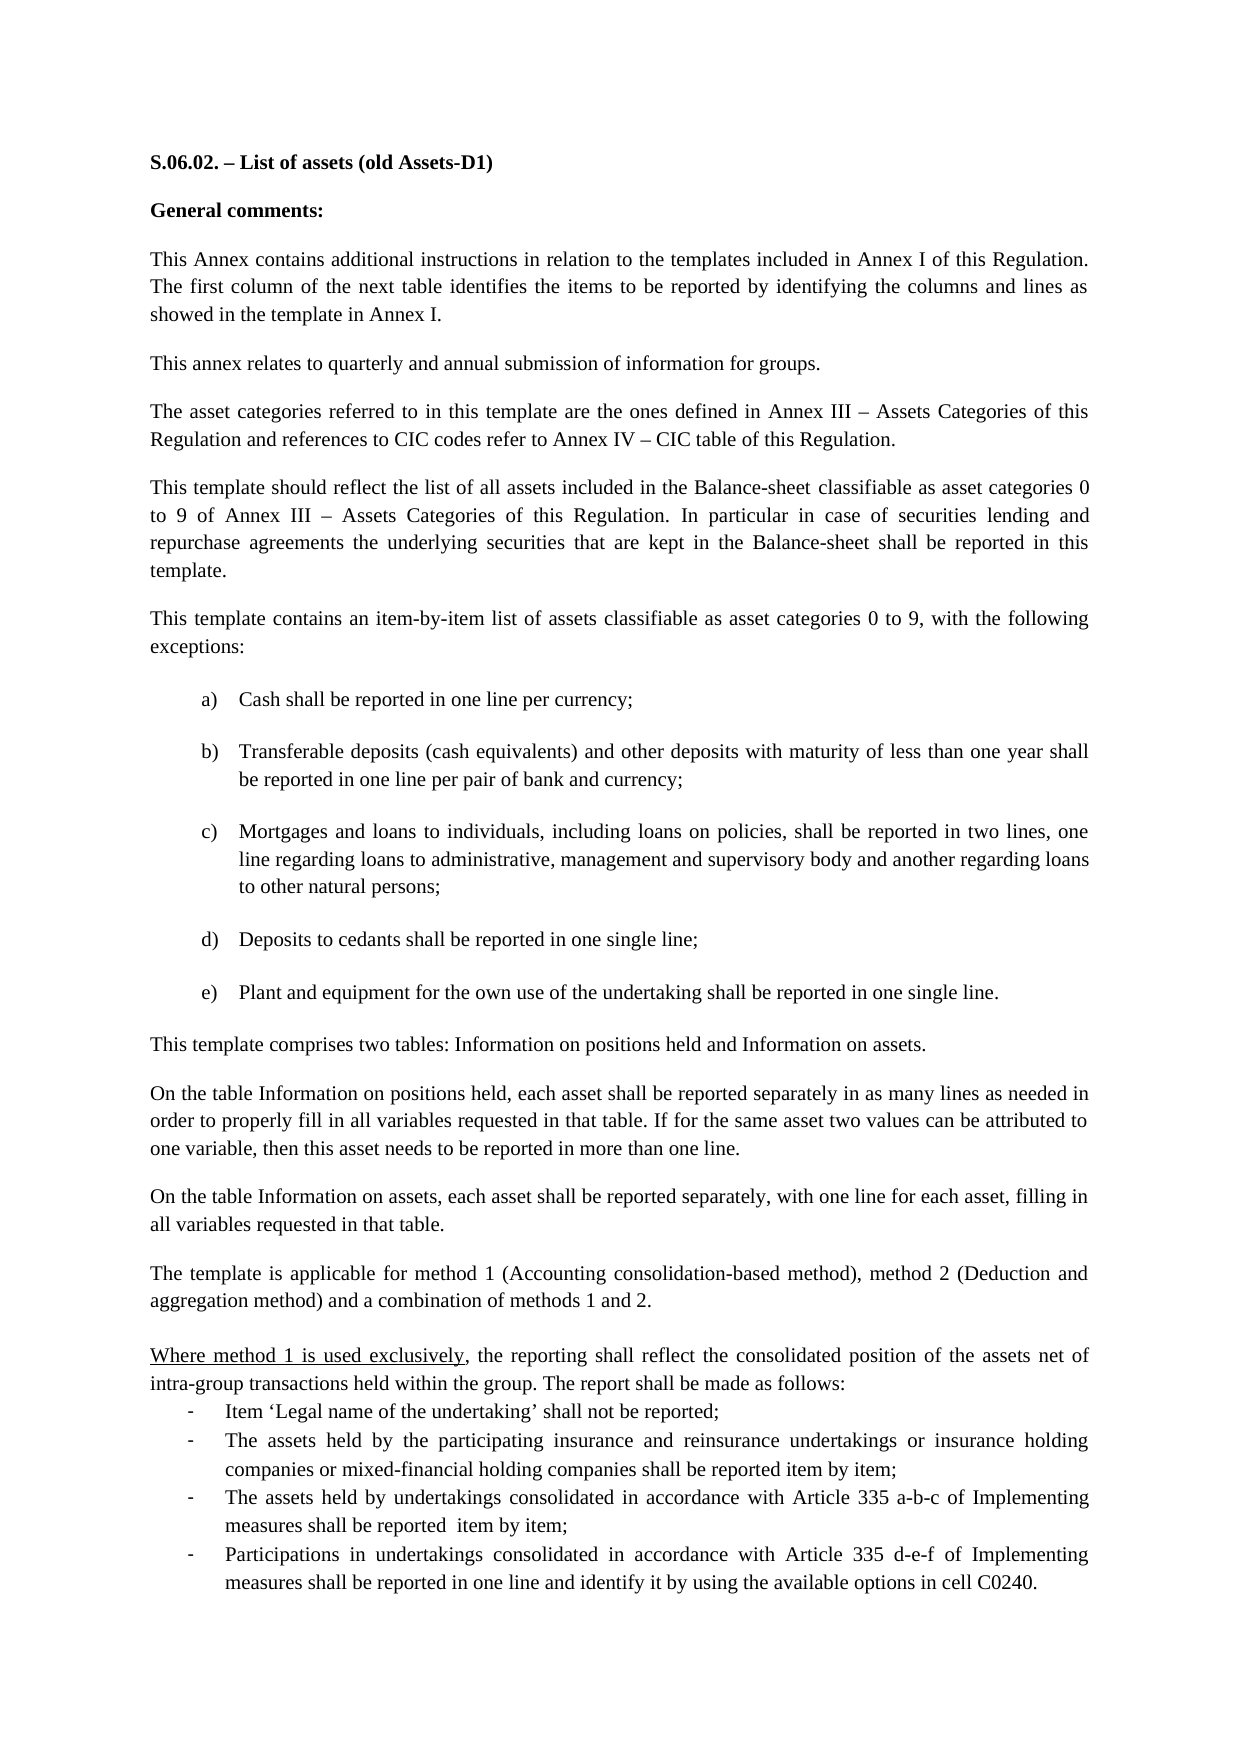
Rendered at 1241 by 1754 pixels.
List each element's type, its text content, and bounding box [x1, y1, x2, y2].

text The template is applicable for method 1 (Accounting consolidation-based method), method 2 (Deduction and aggregation method) and a combination of methods 1 and 2. [150, 1260, 1090, 1312]
text General comments: [150, 198, 1090, 222]
text This annex relates to quarterly and annual submission of information for groups. [150, 351, 1090, 374]
text On the table Information on assets, each asset shall be reported separately, with one line for each asset, filling in all variables requested in that table. [150, 1184, 1090, 1236]
text This template contains an item-by-item list of assets classifiable as asset categories 0 to 9, with the following exceptions: [150, 606, 1090, 658]
text The asset categories referred to in this template are the ones defined in Annex III – Assets Categories of this Regulation and references to CIC codes refer to Annex IV – CIC table of this Regulation. [150, 399, 1090, 451]
list Cash shall be reported in one line per currency; [201, 686, 1090, 711]
list The assets held by undertakings consolidated in accordance with Article 335 a-b-c of Implementing measures shall be reported item by item; [187, 1484, 1090, 1537]
text This template should reflect the list of all assets included in the Balance-sheet classifiable as asset categories 0 to 9 of Annex III – Assets Categories of this Regulation. In particular in case of securities lending and repurchase agreements the underlying securities that are kept in the Balance-sheet shall be reported in this template. [150, 475, 1090, 582]
list Participations in undertakings consolidated in accordance with Article 335 d-e-f of Implementing measures shall be reported in one line and identify it by using the available options in cell C0240. [187, 1541, 1090, 1594]
text This template comprises two tables: Information on positions held and Information on assets. [150, 1032, 1090, 1056]
list Mortgages and loans to individuals, including loans on policies, shall be reported in two lines, one line regarding loans to administrative, management and supervisory body and another regarding loans to other natural persons; [201, 819, 1090, 898]
text On the table Information on positions held, each asset shall be reported separately in as many lines as needed in order to properly fill in all variables requested in that table. If for the same asset two values can be attributed to one variable, then this asset needs to be reported in more than one line. [150, 1081, 1090, 1160]
list Transferable deposits (cash equivalents) and other deposits with maturity of less than one year shall be reported in one line per pair of bank and currency; [201, 739, 1090, 791]
list Plant and equipment for the own use of the undertaking shall be reported in one single line. [201, 980, 1090, 1004]
text This Annex contains additional instructions in relation to the templates included in Annex I of this Regulation. The first column of the next table identifies the items to be reported by identifying the columns and lines as showed in the template in Annex I. [150, 247, 1090, 326]
list Deposits to cedants shall be reported in one single line; [201, 927, 1090, 951]
text Where method 1 is used exclusively, the reporting shall reflect the consolidated position of the assets net of intra-group transactions held within the group. The report shall be made as follows: [150, 1343, 1090, 1395]
list Item ‘Legal name of the undertaking’ shall not be reported; [187, 1398, 1090, 1424]
text S.06.02. – List of assets (old Assets-D1) [150, 150, 1090, 174]
